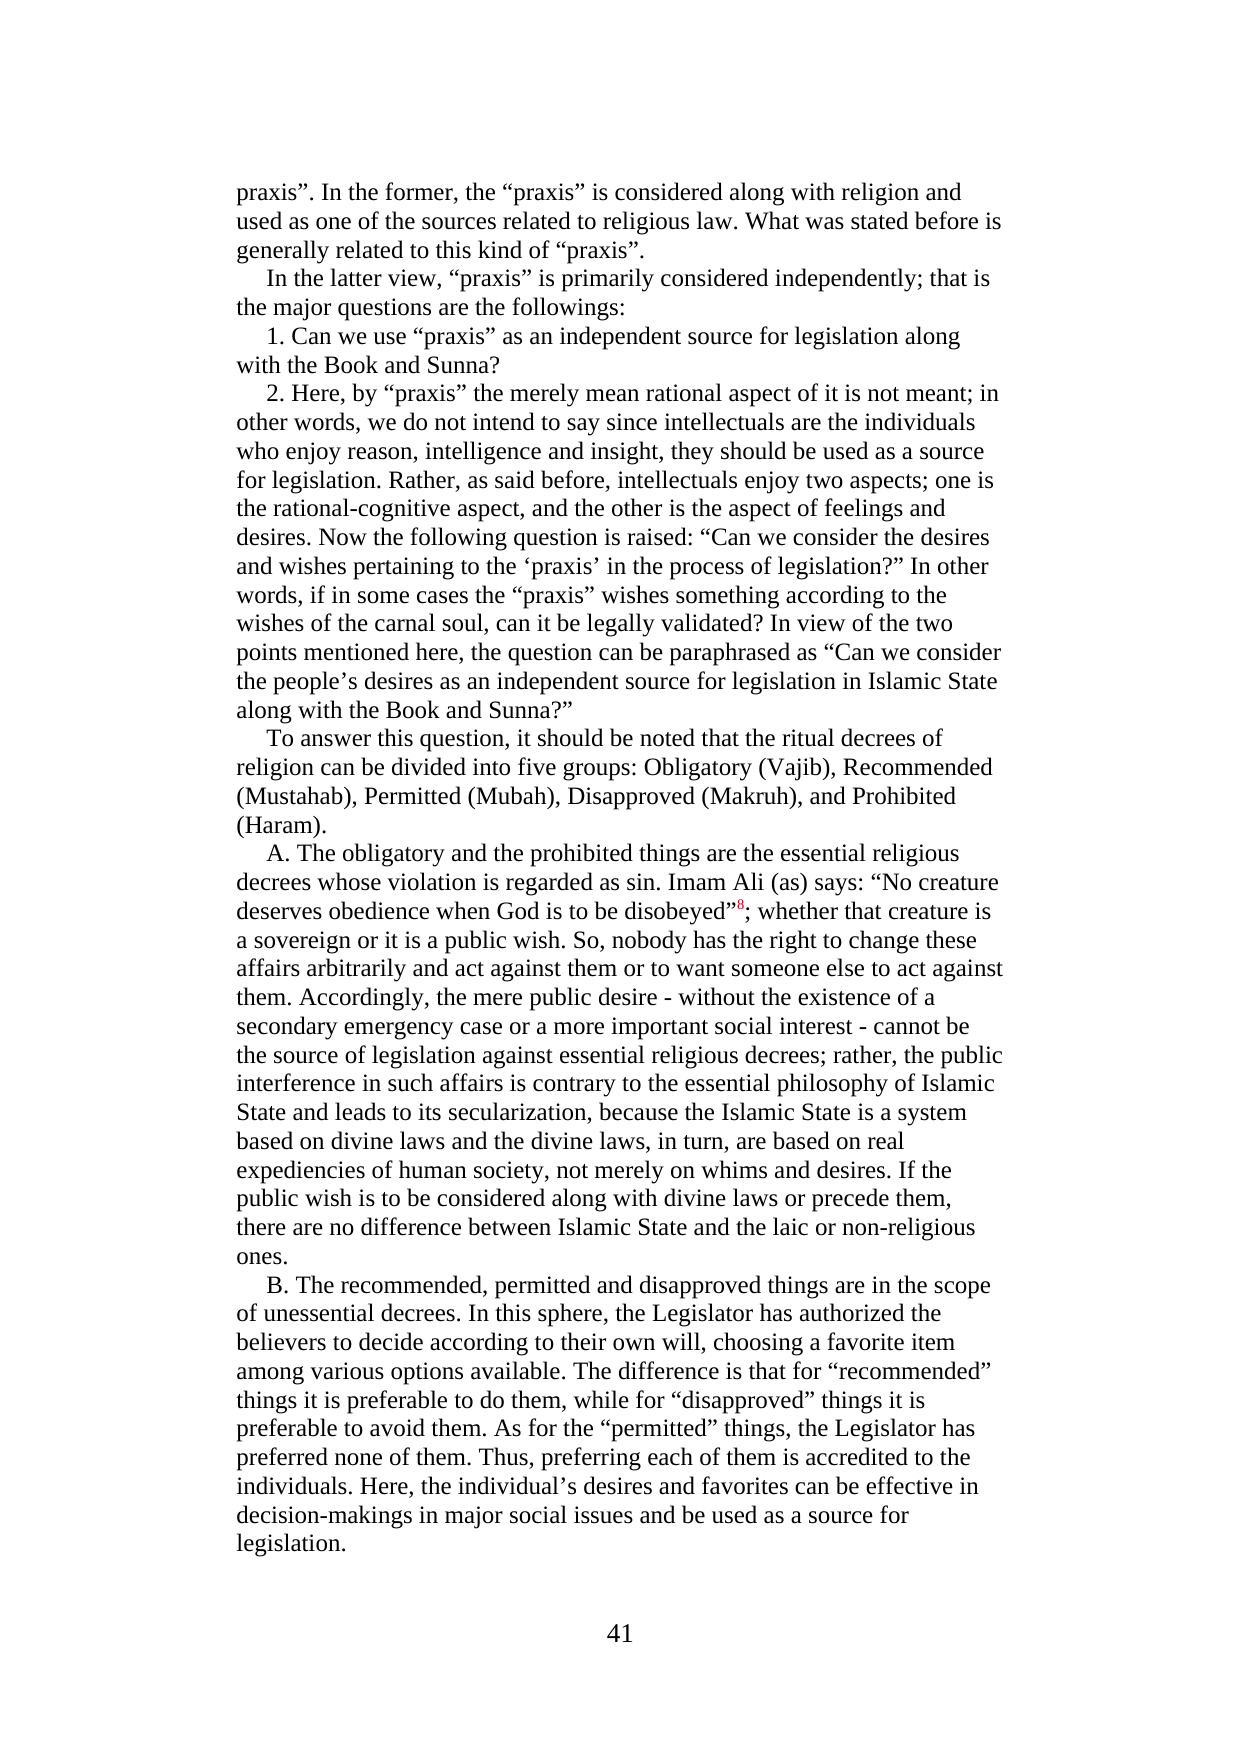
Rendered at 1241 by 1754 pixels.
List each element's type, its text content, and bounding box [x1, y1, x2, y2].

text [236, 177, 1004, 263]
text In the latter view, “praxis” is primarily considered independently; that is the major questions are the followings: [236, 263, 1004, 321]
text To answer this question, it should be noted that the ritual decrees of religion can be divided into five groups: Obligatory (Vajib), Recommended (Mustahab), Permitted (Mubah), Disapproved (Makruh), and Prohibited (Haram). [236, 723, 1004, 838]
text A. The obligatory and the prohibited things are the essential religious decrees whose violation is regarded as sin. Imam Ali (as) says: “No creature deserves obedience when God is to be disobeyed”8; whether that creature is a sovereign or it is a public wish. So, nobody has the right to change these affairs arbitrarily and act against them or to want someone else to act against them. Accordingly, the mere public desire - without the existence of a secondary emergency case or a more important social interest - cannot be the source of legislation against essential religious decrees; rather, the public interference in such affairs is contrary to the essential philosophy of Islamic State and leads to its secularization, because the Islamic State is a system based on divine laws and the divine laws, in turn, are based on real expediencies of human society, not merely on whims and desires. If the public wish is to be considered along with divine laws or precede them, there are no difference between Islamic State and the laic or non-religious ones. [236, 838, 1004, 1270]
text B. The recommended, permitted and disapproved things are in the scope of unessential decrees. In this sphere, the Legislator has authorized the believers to decide according to their own will, choosing a favorite item among various options available. The difference is that for “recommended” things it is preferable to do them, while for “disapproved” things it is preferable to avoid them. As for the “permitted” things, the Legislator has preferred none of them. Thus, preferring each of them is accredited to the individuals. Here, the individual’s desires and favorites can be effective in decision-makings in major social issues and be used as a source for legislation. [236, 1270, 1004, 1557]
text 2. Here, by “praxis” the merely mean rational aspect of it is not meant; in other words, we do not intend to say since intellectuals are the individuals who enjoy reason, intelligence and insight, they should be used as a source for legislation. Rather, as said before, intellectuals enjoy two aspects; one is the rational-cognitive aspect, and the other is the aspect of feelings and desires. Now the following question is raised: “Can we consider the desires and wishes pertaining to the ‘praxis’ in the process of legislation?” In other words, if in some cases the “praxis” wishes something according to the wishes of the carnal soul, can it be legally validated? In view of the two points mentioned here, the question can be paraphrased as “Can we consider the people’s desires as an independent source for legislation in Islamic State along with the Book and Sunna?” [236, 378, 1004, 723]
text 1. Can we use “praxis” as an independent source for legislation along with the Book and Sunna? [236, 321, 1004, 378]
